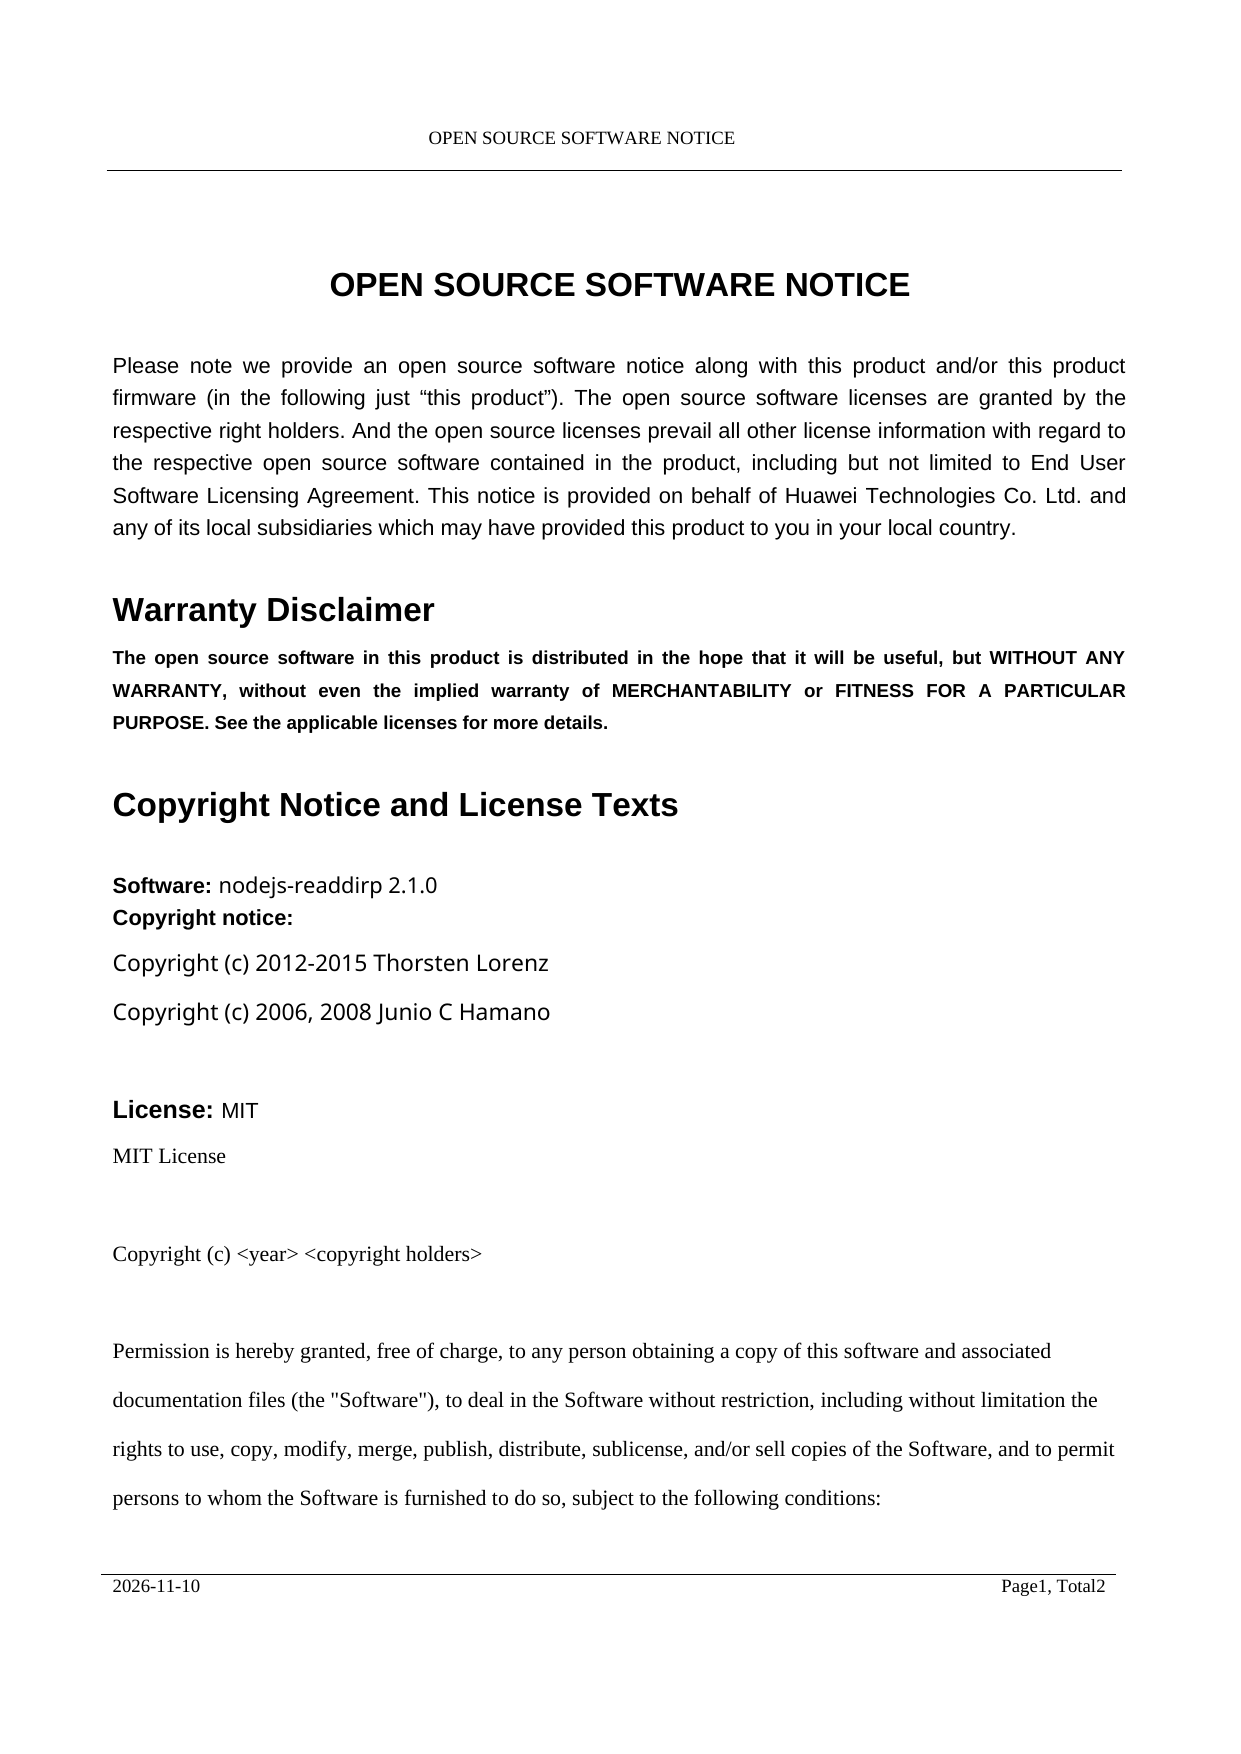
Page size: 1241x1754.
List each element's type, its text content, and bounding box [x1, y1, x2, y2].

text OPEN SOURCE SOFTWARE NOTICE [112, 251, 1128, 316]
text Copyright notice: [112, 901, 1128, 934]
text Copyright Notice and License Texts [112, 771, 1128, 836]
text Warranty Disclaimer [112, 576, 1128, 641]
text Software: nodejs-readdirp 2.1.0 [112, 869, 1128, 901]
text The open source software in this product is distributed in the hope that it will be useful, but WITHOUT ANY WARRANTY, without even the implied warranty of MERCHANTABILITY or FITNESS FOR A PARTICULAR PURPOSE. See the applicable licenses for more details. [112, 641, 1128, 739]
text Copyright (c) 2012-2015 Thorsten Lorenz Copyright (c) 2006, 2008 Junio C Hamano [112, 947, 1128, 1077]
text Please note we provide an open source software notice along with this product and/or this product firmware (in the following just “this product”). The open source software licenses are granted by the respective right holders. And the open source licenses prevail all other license information with regard to the respective open source software contained in the product, including but not limited to End User Software Licensing Agreement. This notice is provided on behalf of Huawei Technologies Co. Ltd. and any of its local subsidiaries which may have provided this product to you in your local country. [112, 349, 1128, 544]
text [112, 1140, 1128, 1513]
text License: MIT [112, 1093, 1128, 1125]
